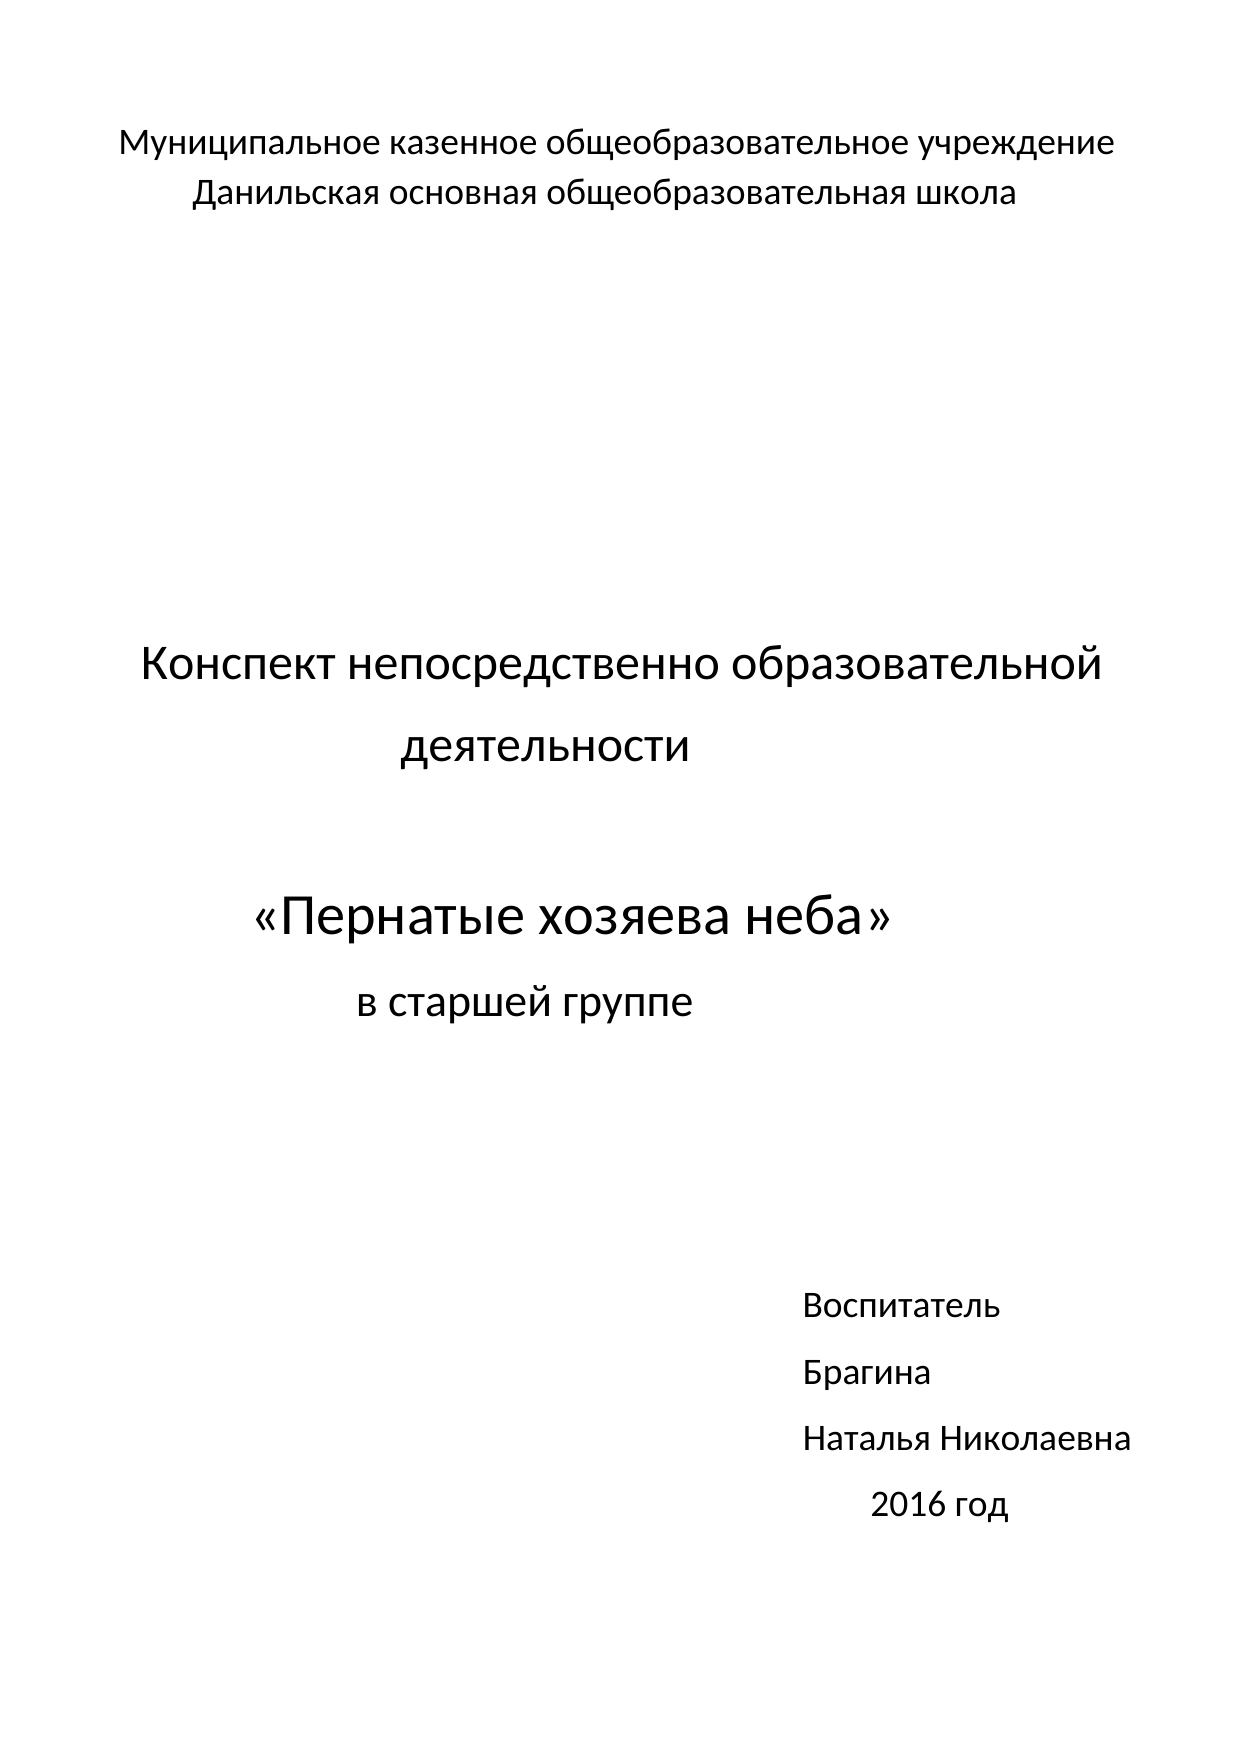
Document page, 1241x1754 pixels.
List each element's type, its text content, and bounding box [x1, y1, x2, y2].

text в старшей группе [118, 972, 1196, 1028]
text Брагина [118, 1348, 1196, 1393]
text Наталья Николаевна [118, 1414, 1196, 1460]
text деятельности [118, 713, 1196, 774]
text 2016 год [118, 1480, 1196, 1526]
text Воспитатель [118, 1281, 1196, 1327]
text Конспект непосредственно образовательной [118, 631, 1196, 692]
text «Пернатые хозяева неба» [118, 878, 1196, 949]
text Муниципальное казенное общеобразовательное учреждение Данильская основная общеобразовательная школа [118, 118, 1196, 213]
